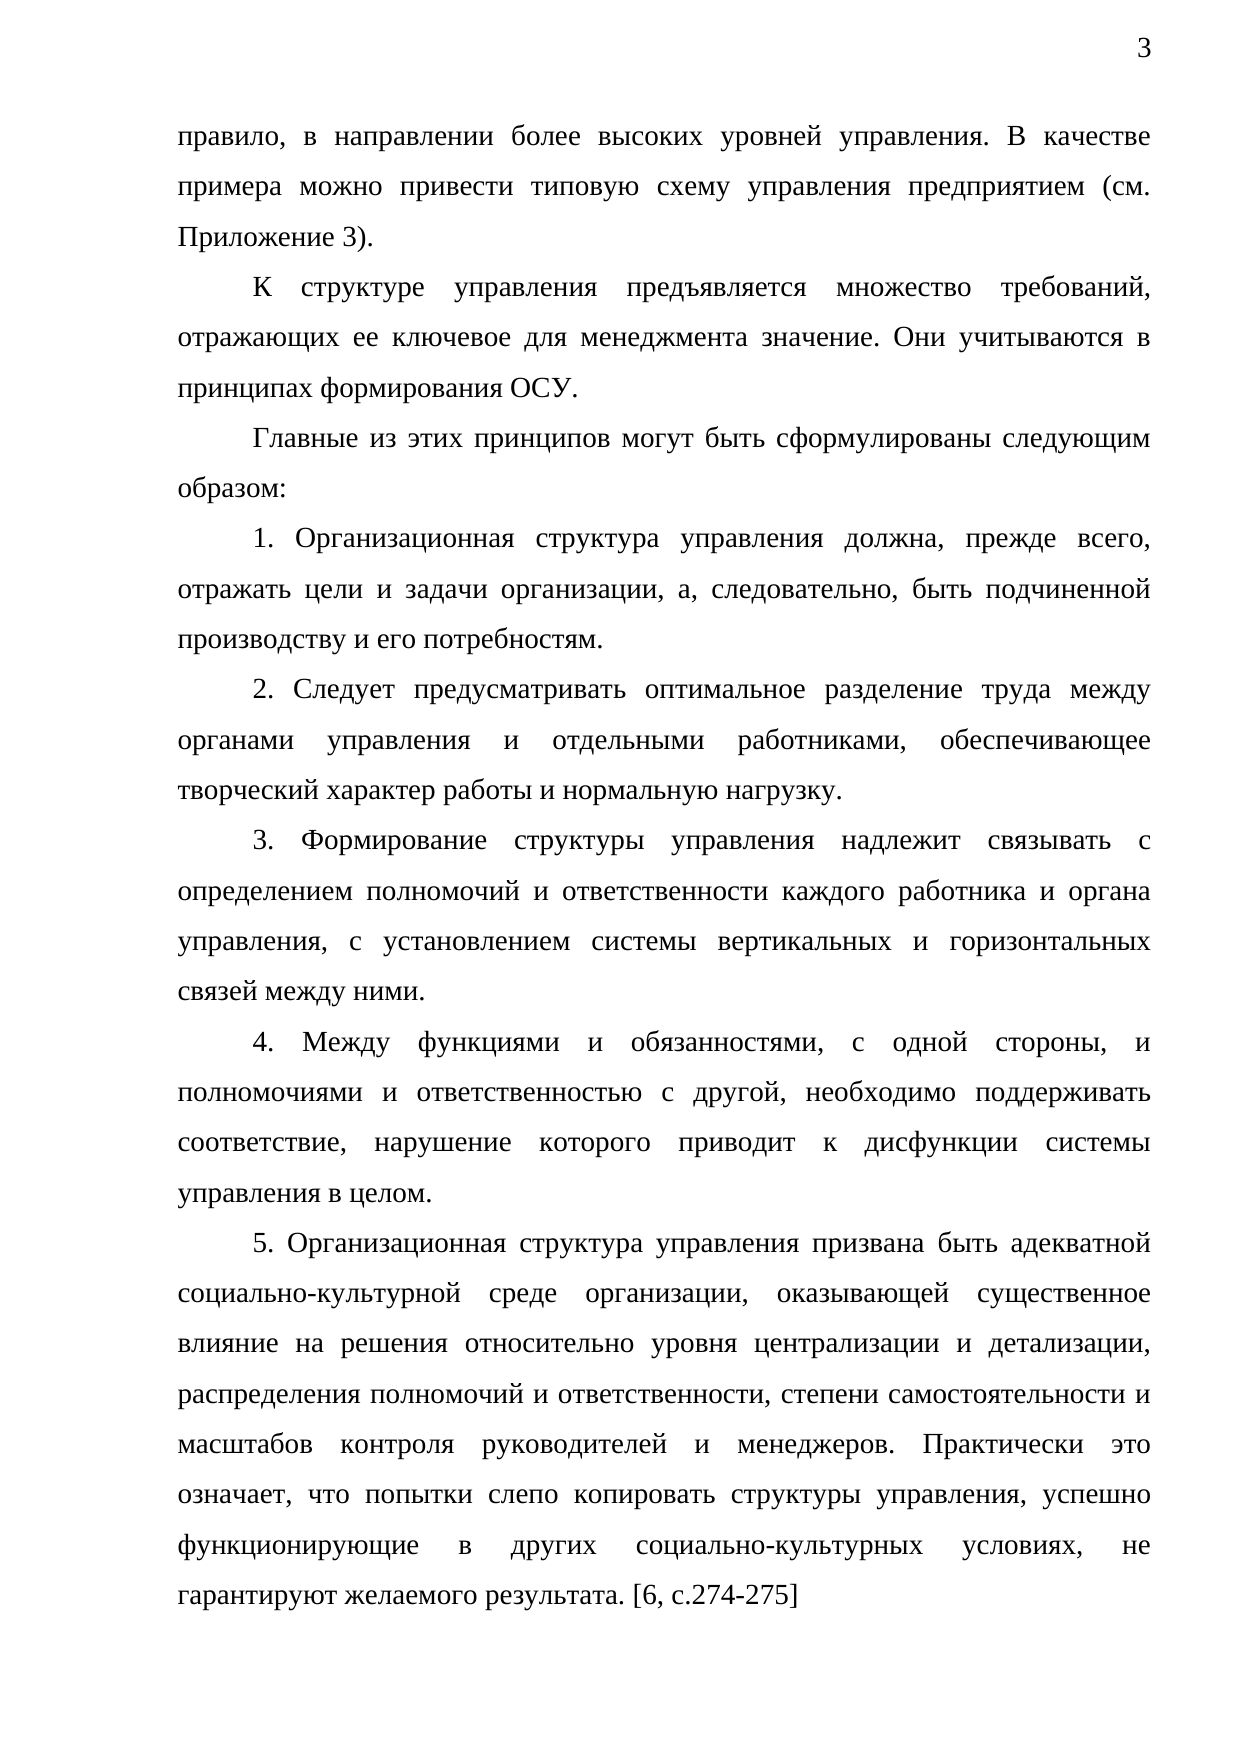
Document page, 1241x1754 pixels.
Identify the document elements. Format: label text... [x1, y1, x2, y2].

text Главные из этих принципов могут быть сформулированы следующим образом: [177, 420, 1152, 504]
text К структуре управления предъявляется множество требований, отражающих ее ключевое для менеджмента значение. Они учитываются в принципах формирования ОСУ. [177, 269, 1152, 403]
text 1. Организационная структура управления должна, прежде всего, отражать цели и задачи организации, а, следовательно, быть подчиненной производству и его потребностям. [177, 521, 1152, 655]
text 2. Следует предусматривать оптимальное разделение труда между органами управления и отдельными работниками, обеспечивающее творческий характер работы и нормальную нагрузку. [177, 672, 1152, 806]
text 4. Между функциями и обязанностями, с одной стороны, и полномочиями и ответственностью с другой, необходимо поддерживать соответствие, нарушение которого приводит к дисфункции системы управления в целом. [177, 1024, 1152, 1208]
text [177, 118, 1152, 252]
text 3. Формирование структуры управления надлежит связывать с определением полномочий и ответственности каждого работника и органа управления, с установлением системы вертикальных и горизонтальных связей между ними. [177, 822, 1152, 1007]
text 5. Организационная структура управления призвана быть адекватной социально-культурной среде организации, оказывающей существенное влияние на решения относительно уровня централизации и детализации, распределения полномочий и ответственности, степени самостоятельности и масштабов контроля руководителей и менеджеров. Практически это означает, что попытки слепо копировать структуры управления, успешно функционирующие в других социально-культурных условиях, не гарантируют желаемого результата. [6, с.274-275] [177, 1225, 1152, 1611]
